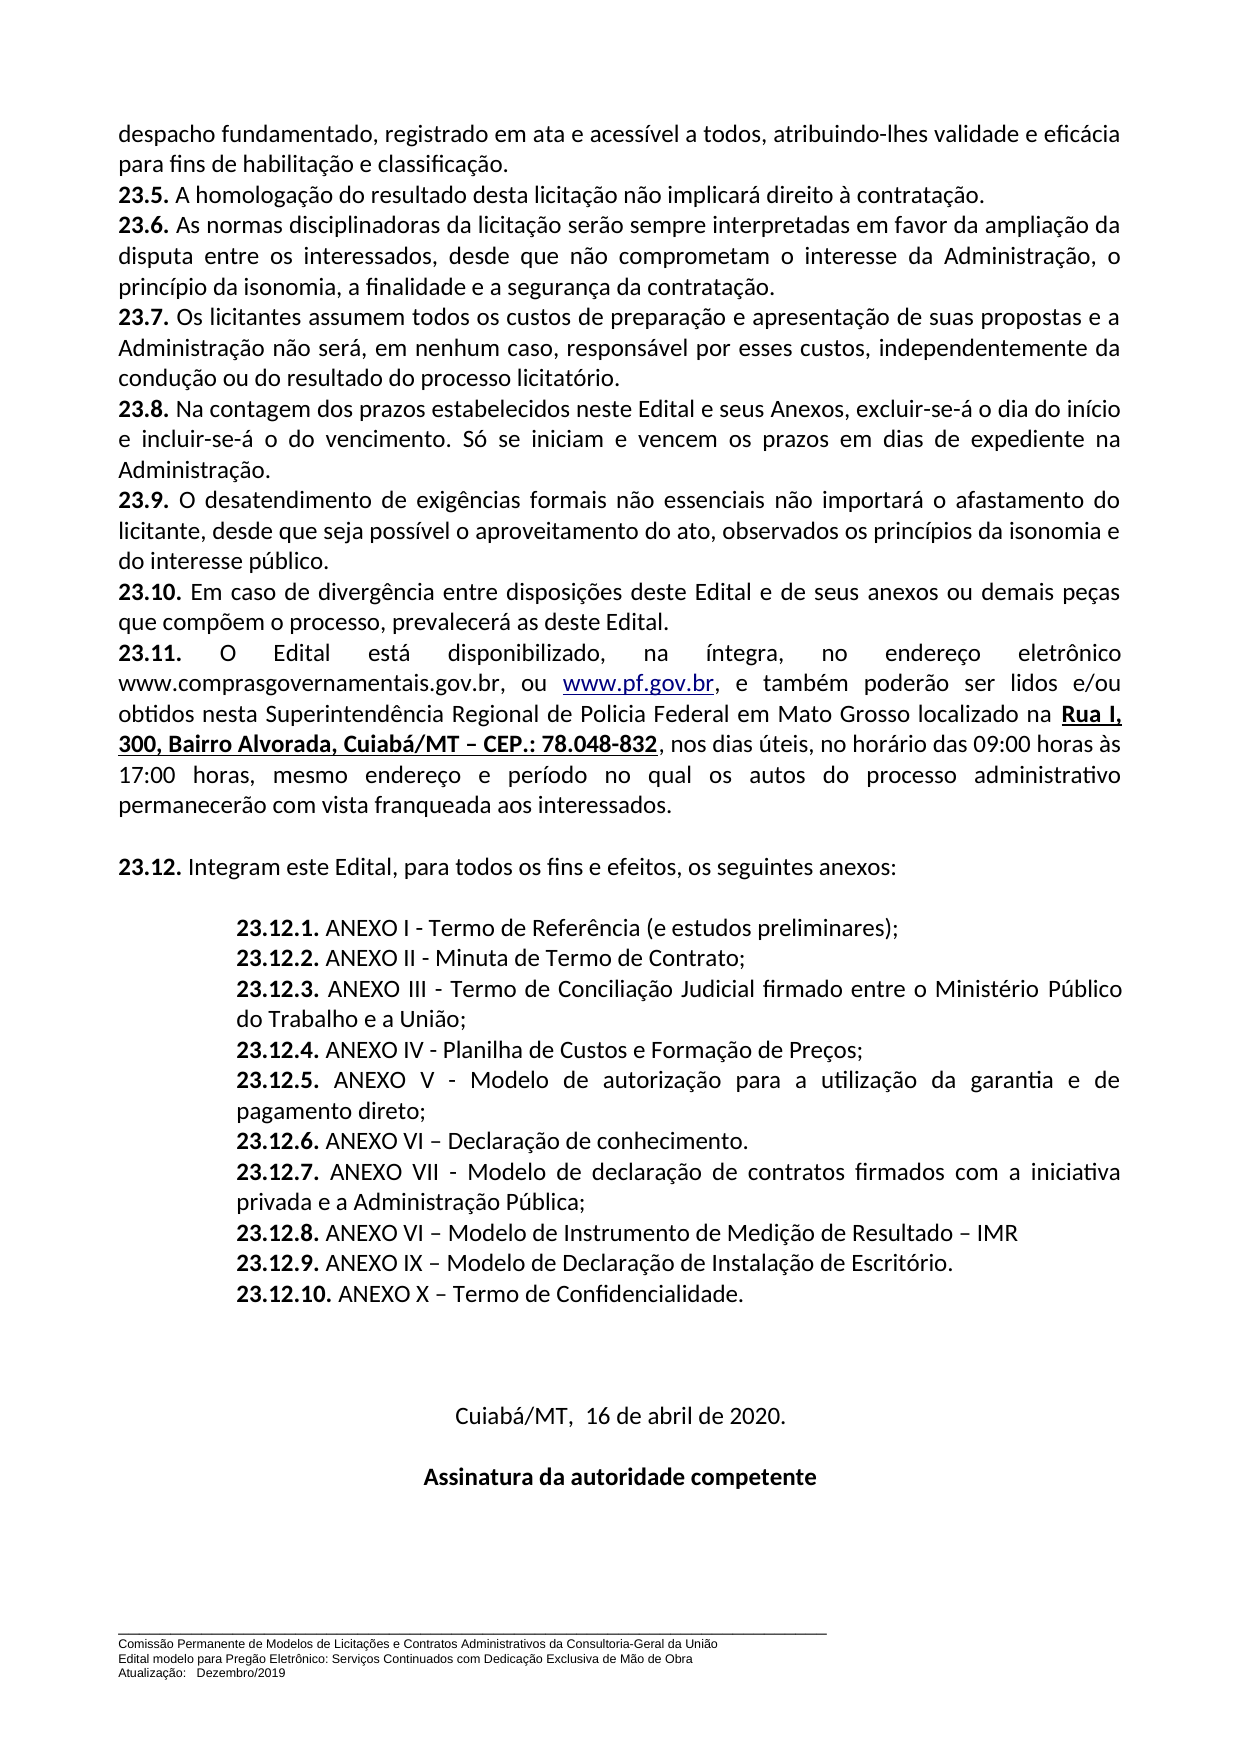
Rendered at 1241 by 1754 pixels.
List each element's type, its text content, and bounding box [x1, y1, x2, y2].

text 23.12.4. ANEXO IV - Planilha de Custos e Formação de Preços; [236, 1034, 1122, 1064]
text 23.12.5. ANEXO V - Modelo de autorização para a utilização da garantia e de pagamento direto; [236, 1064, 1122, 1125]
text 23.11. O Edital está disponibilizado, na íntegra, no endereço eletrônico www.comprasgovernamentais.gov.br, ou www.pf.gov.br, e também poderão ser lidos e/ou obtidos nesta Superintendência Regional de Policia Federal em Mato Grosso localizado na Rua I, 300, Bairro Alvorada, Cuiabá/MT – CEP.: 78.048-832, nos dias úteis, no horário das 09:00 horas às 17:00 horas, mesmo endereço e período no qual os autos do processo administrativo permanecerão com vista franqueada aos interessados. [118, 637, 1122, 820]
text 23.12.10. ANEXO X – Termo de Confidencialidade. [236, 1278, 1122, 1308]
text 23.12.2. ANEXO II - Minuta de Termo de Contrato; [236, 942, 1122, 973]
text 23.12. Integram este Edital, para todos os fins e efeitos, os seguintes anexos: [118, 851, 1122, 881]
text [118, 118, 1122, 179]
text 23.6. As normas disciplinadoras da licitação serão sempre interpretadas em favor da ampliação da disputa entre os interessados, desde que não comprometam o interesse da Administração, o princípio da isonomia, a finalidade e a segurança da contratação. [118, 210, 1122, 301]
text 23.12.1. ANEXO I - Termo de Referência (e estudos preliminares); [236, 912, 1122, 942]
text 23.5. A homologação do resultado desta licitação não implicará direito à contratação. [118, 179, 1122, 210]
text 23.7. Os licitantes assumem todos os custos de preparação e apresentação de suas propostas e a Administração não será, em nenhum caso, responsável por esses custos, independentemente da condução ou do resultado do processo licitatório. [118, 301, 1122, 393]
text 23.12.8. ANEXO VI – Modelo de Instrumento de Medição de Resultado – IMR [236, 1217, 1122, 1247]
text 23.8. Na contagem dos prazos estabelecidos neste Edital e seus Anexos, excluir-se-á o dia do início e incluir-se-á o do vencimento. Só se iniciam e vencem os prazos em dias de expediente na Administração. [118, 393, 1122, 484]
text Cuiabá/MT, 16 de abril de 2020. [118, 1400, 1124, 1431]
text 23.12.7. ANEXO VII - Modelo de declaração de contratos firmados com a iniciativa privada e a Administração Pública; [236, 1156, 1122, 1217]
text 23.12.6. ANEXO VI – Declaração de conhecimento. [236, 1125, 1122, 1156]
text Assinatura da autoridade competente [118, 1461, 1122, 1492]
text 23.9. O desatendimento de exigências formais não essenciais não importará o afastamento do licitante, desde que seja possível o aproveitamento do ato, observados os princípios da isonomia e do interesse público. [118, 484, 1122, 576]
text 23.12.3. ANEXO III - Termo de Conciliação Judicial firmado entre o Ministério Público do Trabalho e a União; [236, 973, 1122, 1034]
text 23.10. Em caso de divergência entre disposições deste Edital e de seus anexos ou demais peças que compõem o processo, prevalecerá as deste Edital. [118, 576, 1122, 637]
text 23.12.9. ANEXO IX – Modelo de Declaração de Instalação de Escritório. [236, 1247, 1122, 1278]
